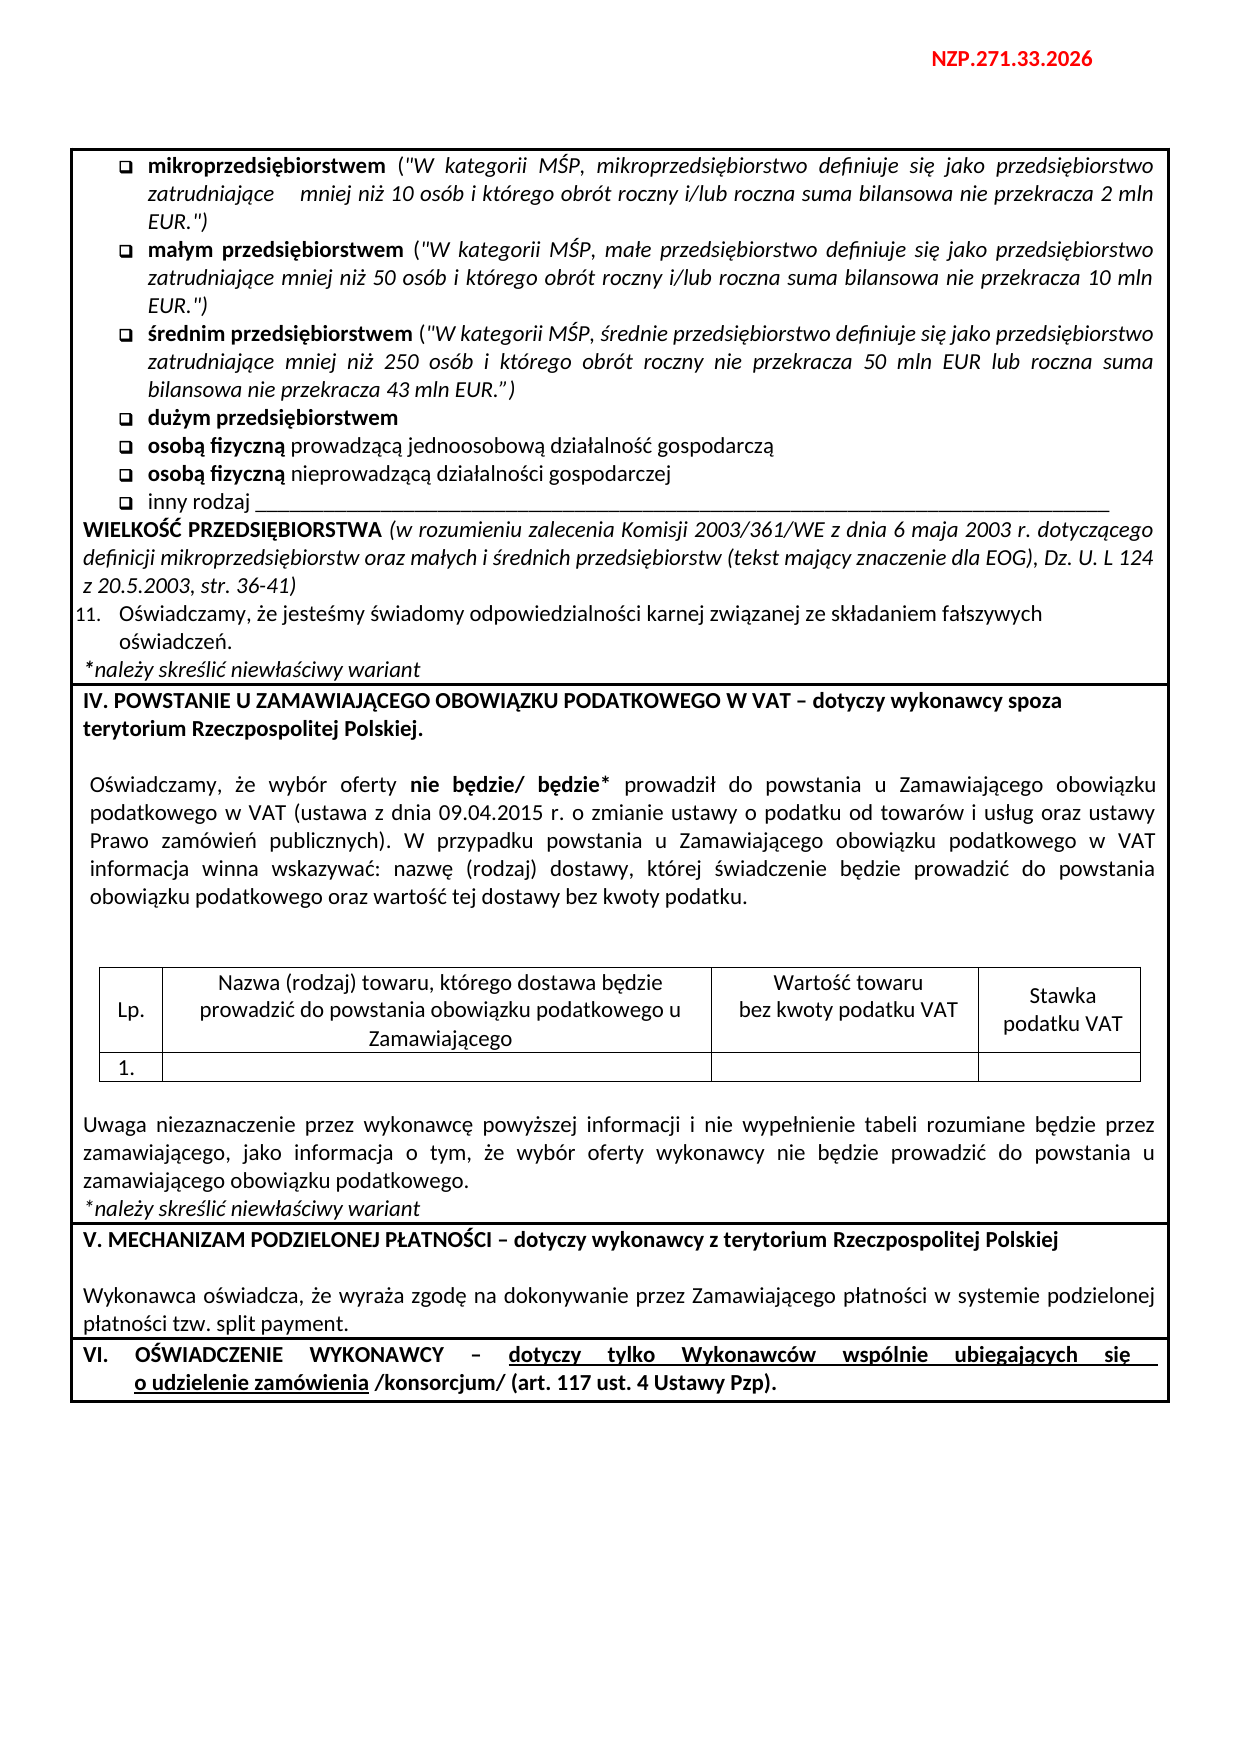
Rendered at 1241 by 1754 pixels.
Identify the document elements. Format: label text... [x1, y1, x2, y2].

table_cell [73, 151, 1167, 683]
table_cell V. MECHANIZAM PODZIELONEJ PŁATNOŚCI – dotyczy wykonawcy z terytorium Rzeczpospolitej Polskiej Wykonawca oświadcza, że wyraża zgodę na dokonywanie przez Zamawiającego płatności w systemie podzielonej płatności tzw. split payment. [73, 1225, 1167, 1337]
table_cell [73, 1340, 1167, 1400]
table_cell IV. POWSTANIE U ZAMAWIAJĄCEGO OBOWIĄZKU PODATKOWEGO W VAT – dotyczy wykonawcy spoza terytorium Rzeczpospolitej Polskiej. Oświadczamy, że wybór oferty nie będzie/ będzie* prowadził do powstania u Zamawiającego obowiązku podatkowego w VAT (ustawa z dnia 09.04.2015 r. o zmianie ustawy o podatku od towarów i usług oraz ustawy Prawo zamówień publicznych). W przypadku powstania u Zamawiającego obowiązku podatkowego w VAT informacja winna wskazywać: nazwę (rodzaj) dostawy, której świadczenie będzie prowadzić do powstania obowiązku podatkowego oraz wartość tej dostawy bez kwoty podatku. Uwaga niezaznaczenie przez wykonawcę powyższej informacji i nie wypełnienie tabeli rozumiane będzie przez zamawiającego, jako informacja o tym, że wybór oferty wykonawcy nie będzie prowadzić do powstania u zamawiającego obowiązku podatkowego. *należy skreślić niewłaściwy wariant [73, 686, 1167, 1222]
